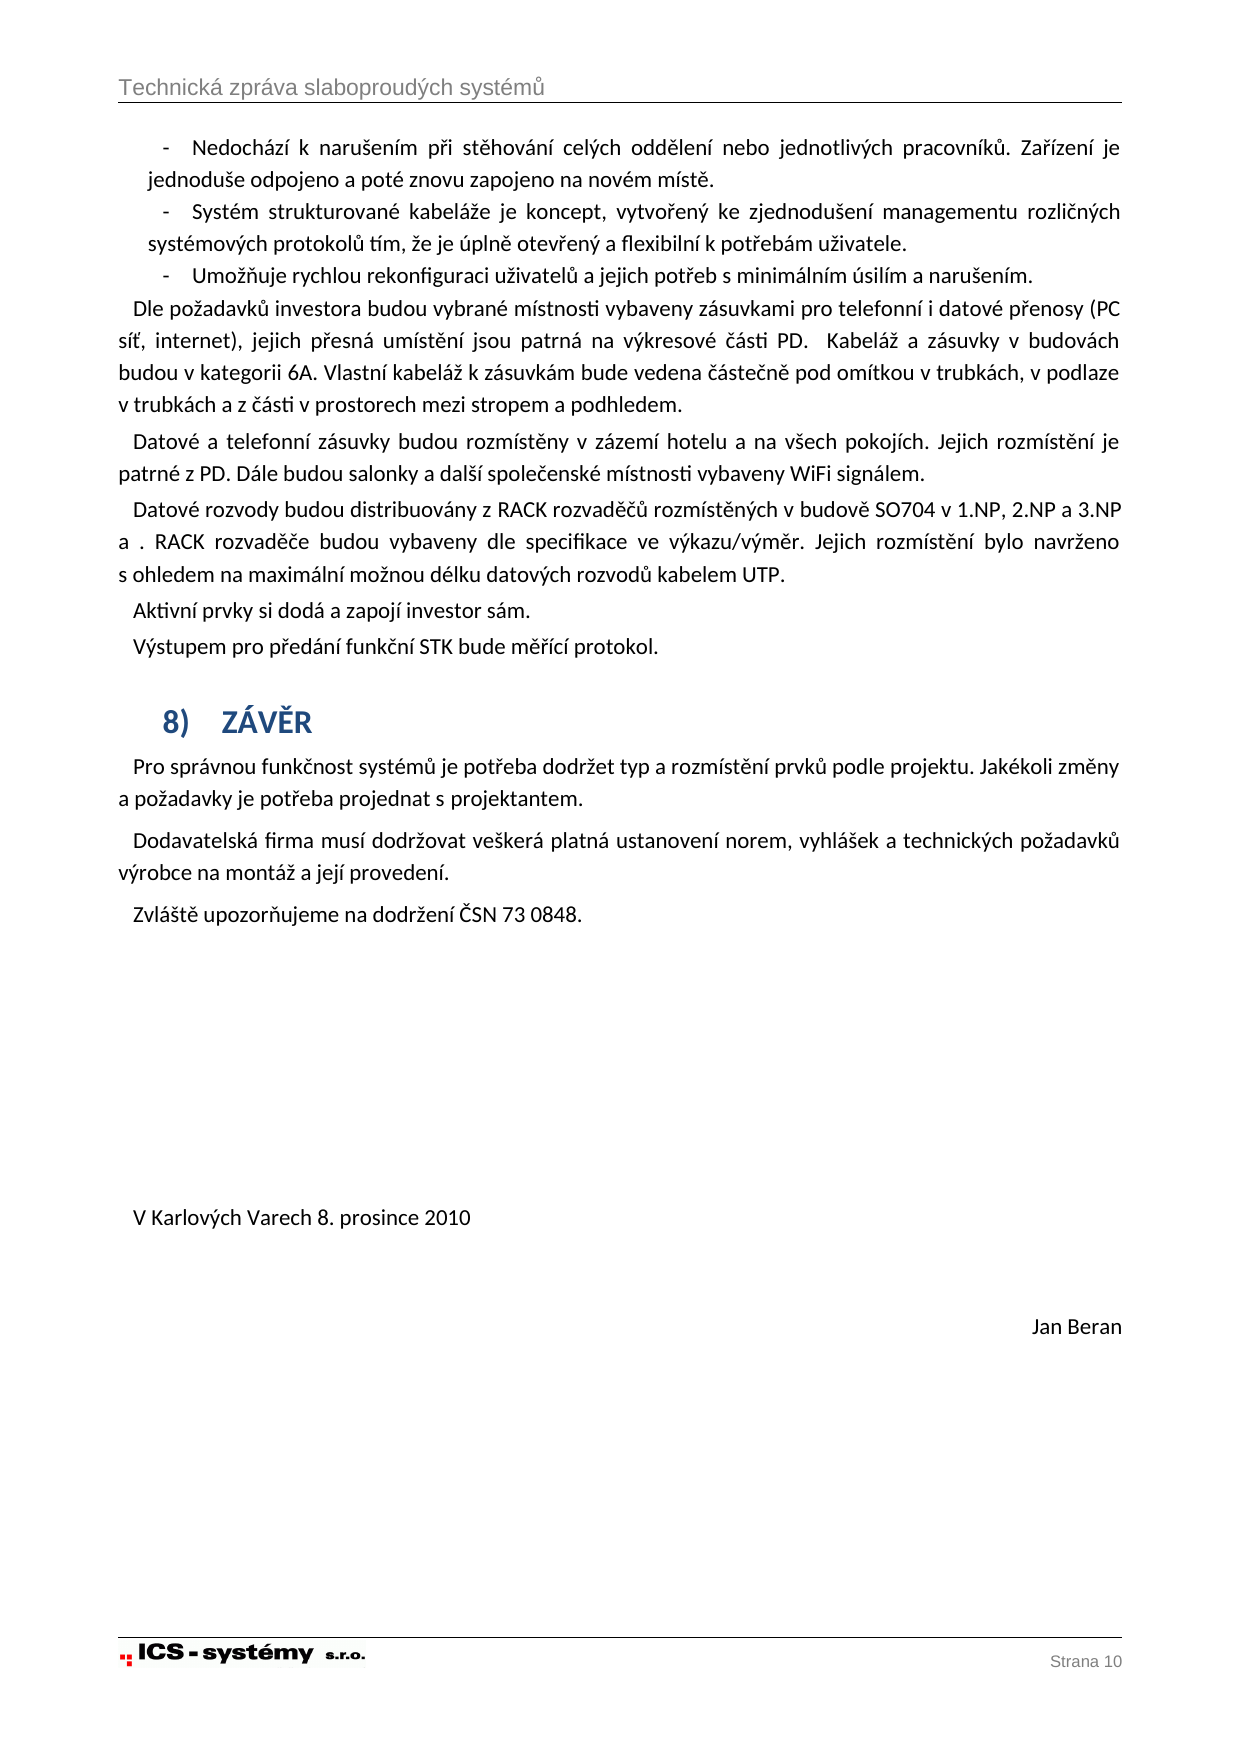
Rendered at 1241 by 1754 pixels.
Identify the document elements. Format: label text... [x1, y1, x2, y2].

text V Karlových Varech 8. prosince 2010 [118, 1203, 1122, 1231]
text Aktivní prvky si dodá a zapojí investor sám. [118, 596, 1122, 624]
list ZÁVĚR [162, 701, 1122, 742]
text Pro správnou funkčnost systémů je potřeba dodržet typ a rozmístění prvků podle projektu. Jakékoli změny a požadavky je potřeba projednat s projektantem. [118, 752, 1122, 812]
text Výstupem pro předání funkční STK bude měřící protokol. [118, 632, 1122, 660]
list Nedochází k narušením při stěhování celých oddělení nebo jednotlivých pracovníků. Zařízení je jednoduše odpojeno a poté znovu zapojeno na novém místě. [148, 133, 1122, 193]
text Datové rozvody budou distribuovány z RACK rozvaděčů rozmístěných v budově SO704 v 1.NP, 2.NP a 3.NP a . RACK rozvaděče budou vybaveny dle specifikace ve výkazu/výměr. Jejich rozmístění bylo navrženo s ohledem na maximální možnou délku datových rozvodů kabelem UTP. [118, 495, 1122, 588]
text Dle požadavků investora budou vybrané místnosti vybaveny zásuvkami pro telefonní i datové přenosy (PC síť, internet), jejich přesná umístění jsou patrná na výkresové části PD. Kabeláž a zásuvky v budovách budou v kategorii 6A. Vlastní kabeláž k zásuvkám bude vedena částečně pod omítkou v trubkách, v podlaze v trubkách a z části v prostorech mezi stropem a podhledem. [118, 294, 1122, 418]
list Umožňuje rychlou rekonfiguraci uživatelů a jejich potřeb s minimálním úsilím a narušením. [148, 262, 1122, 290]
text Dodavatelská firma musí dodržovat veškerá platná ustanovení norem, vyhlášek a technických požadavků výrobce na montáž a její provedení. [118, 826, 1122, 886]
list Systém strukturované kabeláže je koncept, vytvořený ke zjednodušení managementu rozličných systémových protokolů tím, že je úplně otevřený a flexibilní k potřebám uživatele. [148, 197, 1122, 257]
picture [118, 1640, 366, 1668]
text Jan Beran [118, 1312, 1122, 1340]
text Datové a telefonní zásuvky budou rozmístěny v zázemí hotelu a na všech pokojích. Jejich rozmístění je patrné z PD. Dále budou salonky a další společenské místnosti vybaveny WiFi signálem. [118, 427, 1122, 487]
text Zvláště upozorňujeme na dodržení ČSN 73 0848. [118, 901, 1122, 929]
